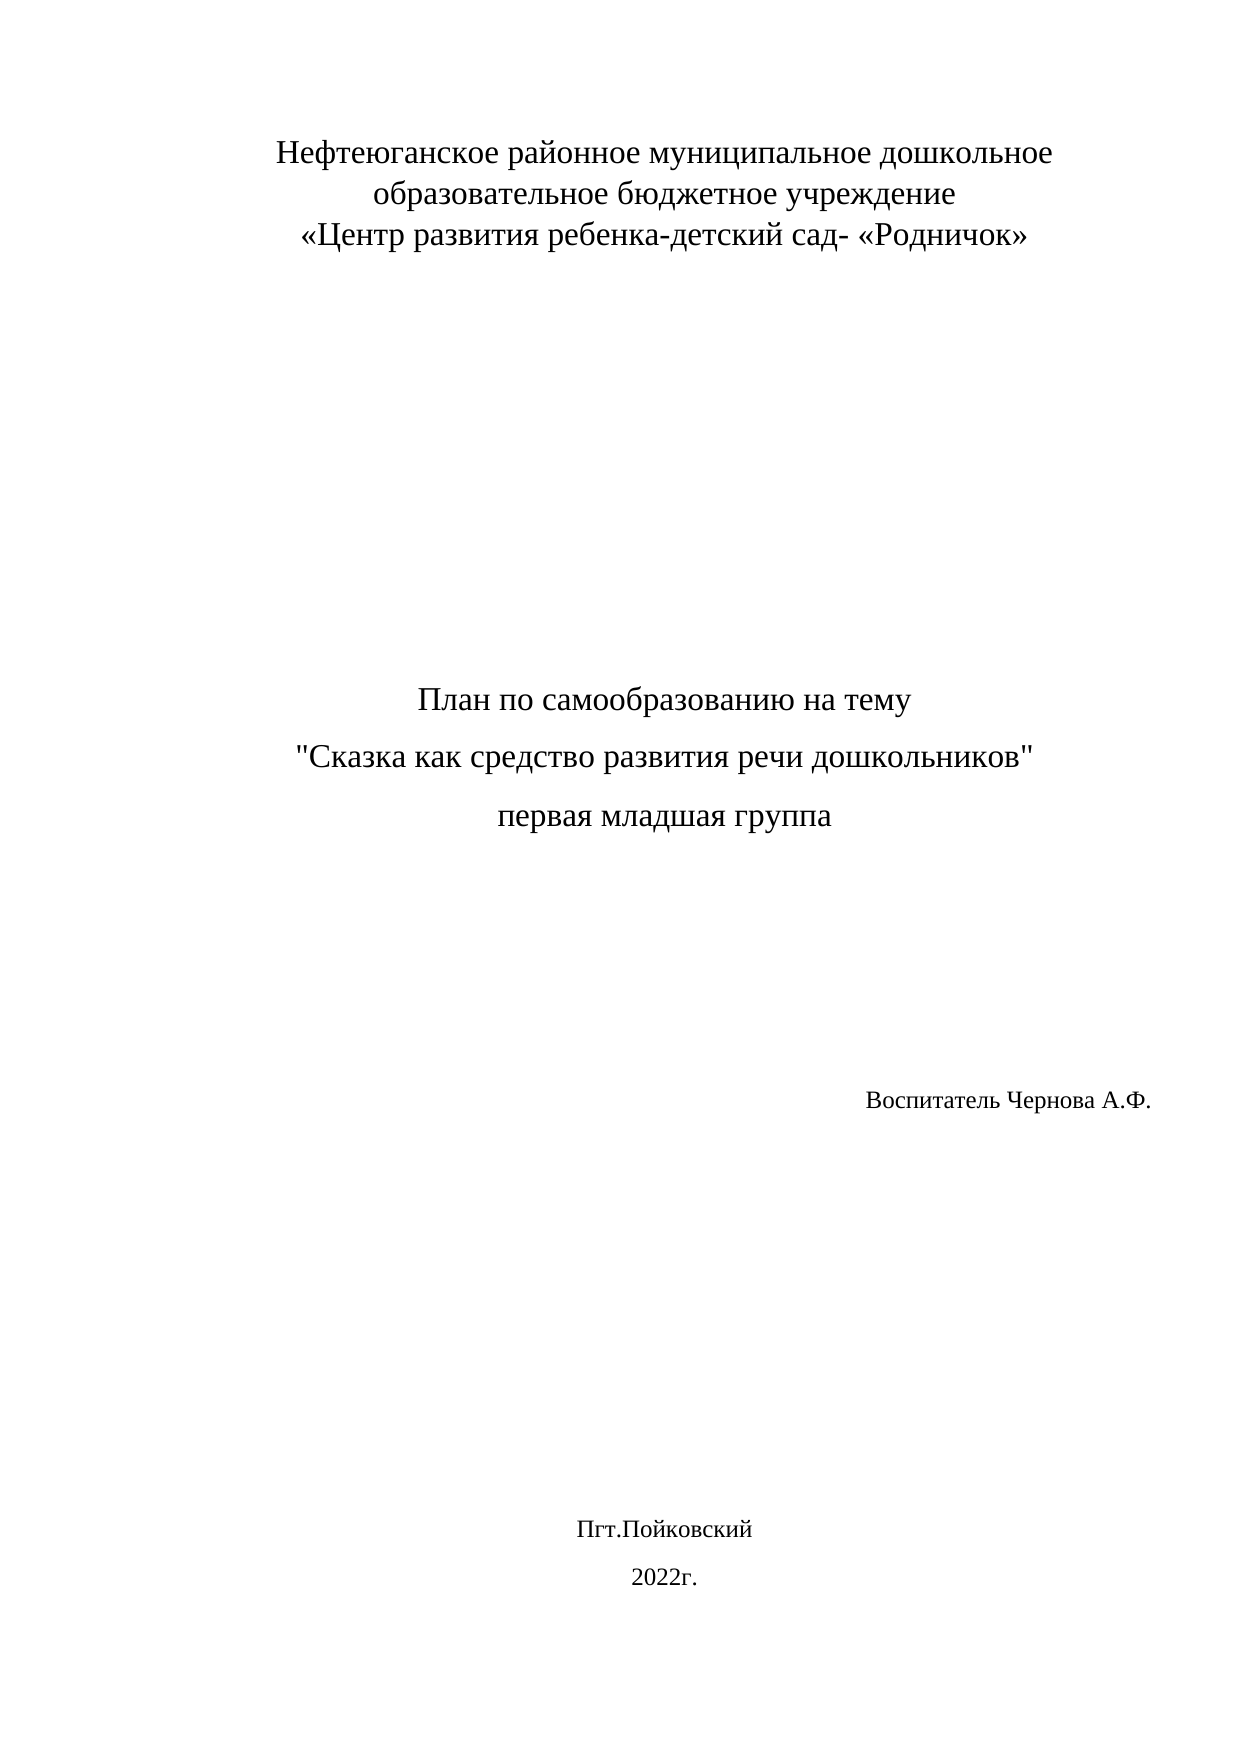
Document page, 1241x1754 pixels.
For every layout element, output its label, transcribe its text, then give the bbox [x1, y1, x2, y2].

text первая младшая группа [177, 795, 1152, 833]
text 2022г. [177, 1562, 1152, 1591]
text Нефтеюганское районное муниципальное дошкольное образовательное бюджетное учреждение «Центр развития ребенка-детский сад- «Родничок» [177, 132, 1152, 253]
text Воспитатель Чернова А.Ф. [177, 1085, 1152, 1114]
text "Сказка как средство развития речи дошкольников" [177, 737, 1152, 775]
text Пгт.Пойковский [177, 1514, 1152, 1543]
text План по самообразованию на тему [177, 679, 1152, 717]
